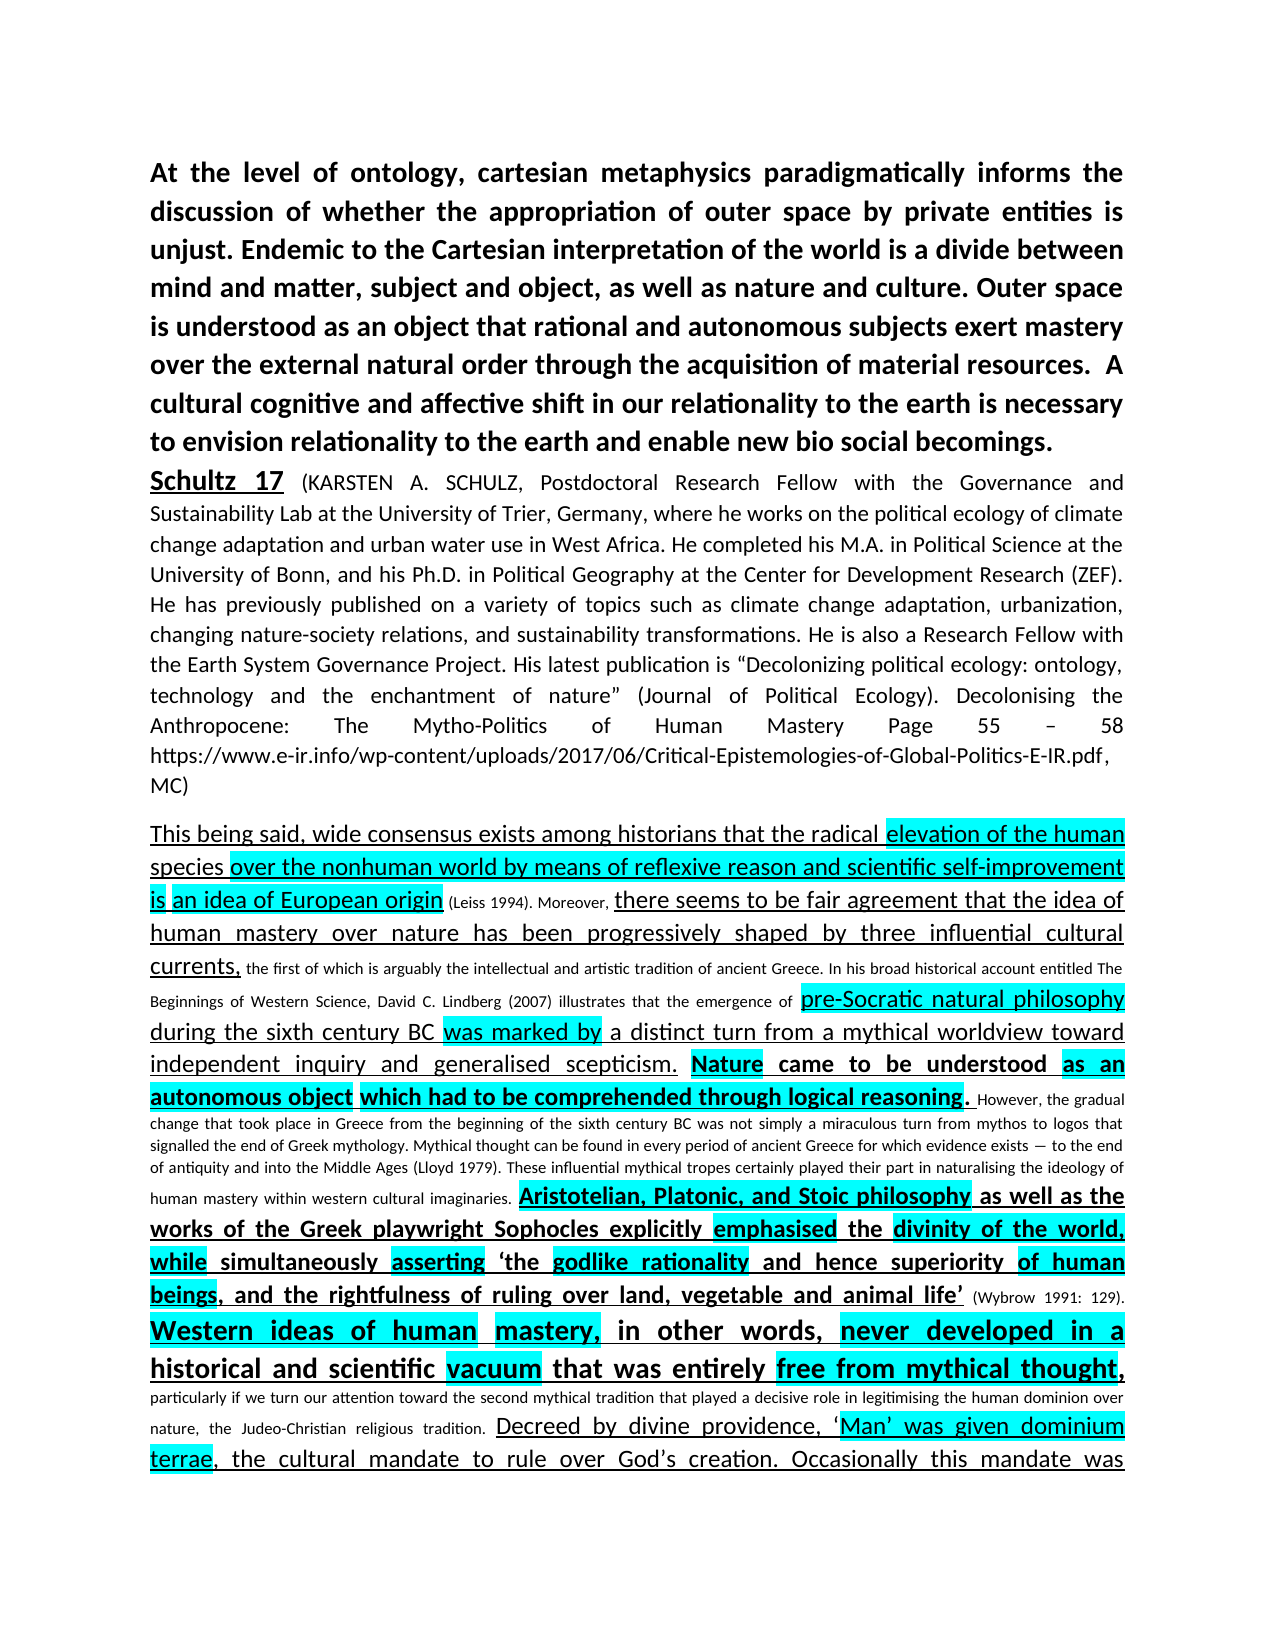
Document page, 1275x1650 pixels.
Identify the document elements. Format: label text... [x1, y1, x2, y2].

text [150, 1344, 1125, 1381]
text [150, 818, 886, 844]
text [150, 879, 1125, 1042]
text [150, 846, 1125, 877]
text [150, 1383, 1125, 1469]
subtitle At the level of ontology, cartesian metaphysics paradigmatically informs the discussion of whether the appropriation of outer space by private entities is unjust. Endemic to the Cartesian interpretation of the world is a divide between mind and matter, subject and object, as well as nature and culture. Outer space is understood as an object that rational and autonomous subjects exert mastery over the external natural order through the acquisition of material resources. A cultural cognitive and affective shift in our relationality to the earth is necessary to envision relationality to the earth and enable new bio social becomings. [150, 154, 1125, 459]
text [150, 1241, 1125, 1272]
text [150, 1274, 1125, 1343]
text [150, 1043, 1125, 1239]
text Schultz 17 (KARSTEN A. SCHULZ, Postdoctoral Research Fellow with the Governance and Sustainability Lab at the University of Trier, Germany, where he works on the political ecology of climate change adaptation and urban water use in West Africa. He completed his M.A. in Political Science at the University of Bonn, and his Ph.D. in Political Geography at the Center for Development Research (ZEF). He has previously published on a variety of topics such as climate change adaptation, urbanization, changing nature-society relations, and sustainability transformations. He is also a Research Fellow with the Earth System Governance Project. His latest publication is “Decolonizing political ecology: ontology, technology and the enchantment of nature” (Journal of Political Ecology). Decolonising the Anthropocene: The Mytho-Politics of Human Mastery Page 55 – 58 https://www.e-ir.info/wp-content/uploads/2017/06/Critical-Epistemologies-of-Global-Politics-E-IR.pdf, MC) [150, 462, 1125, 799]
